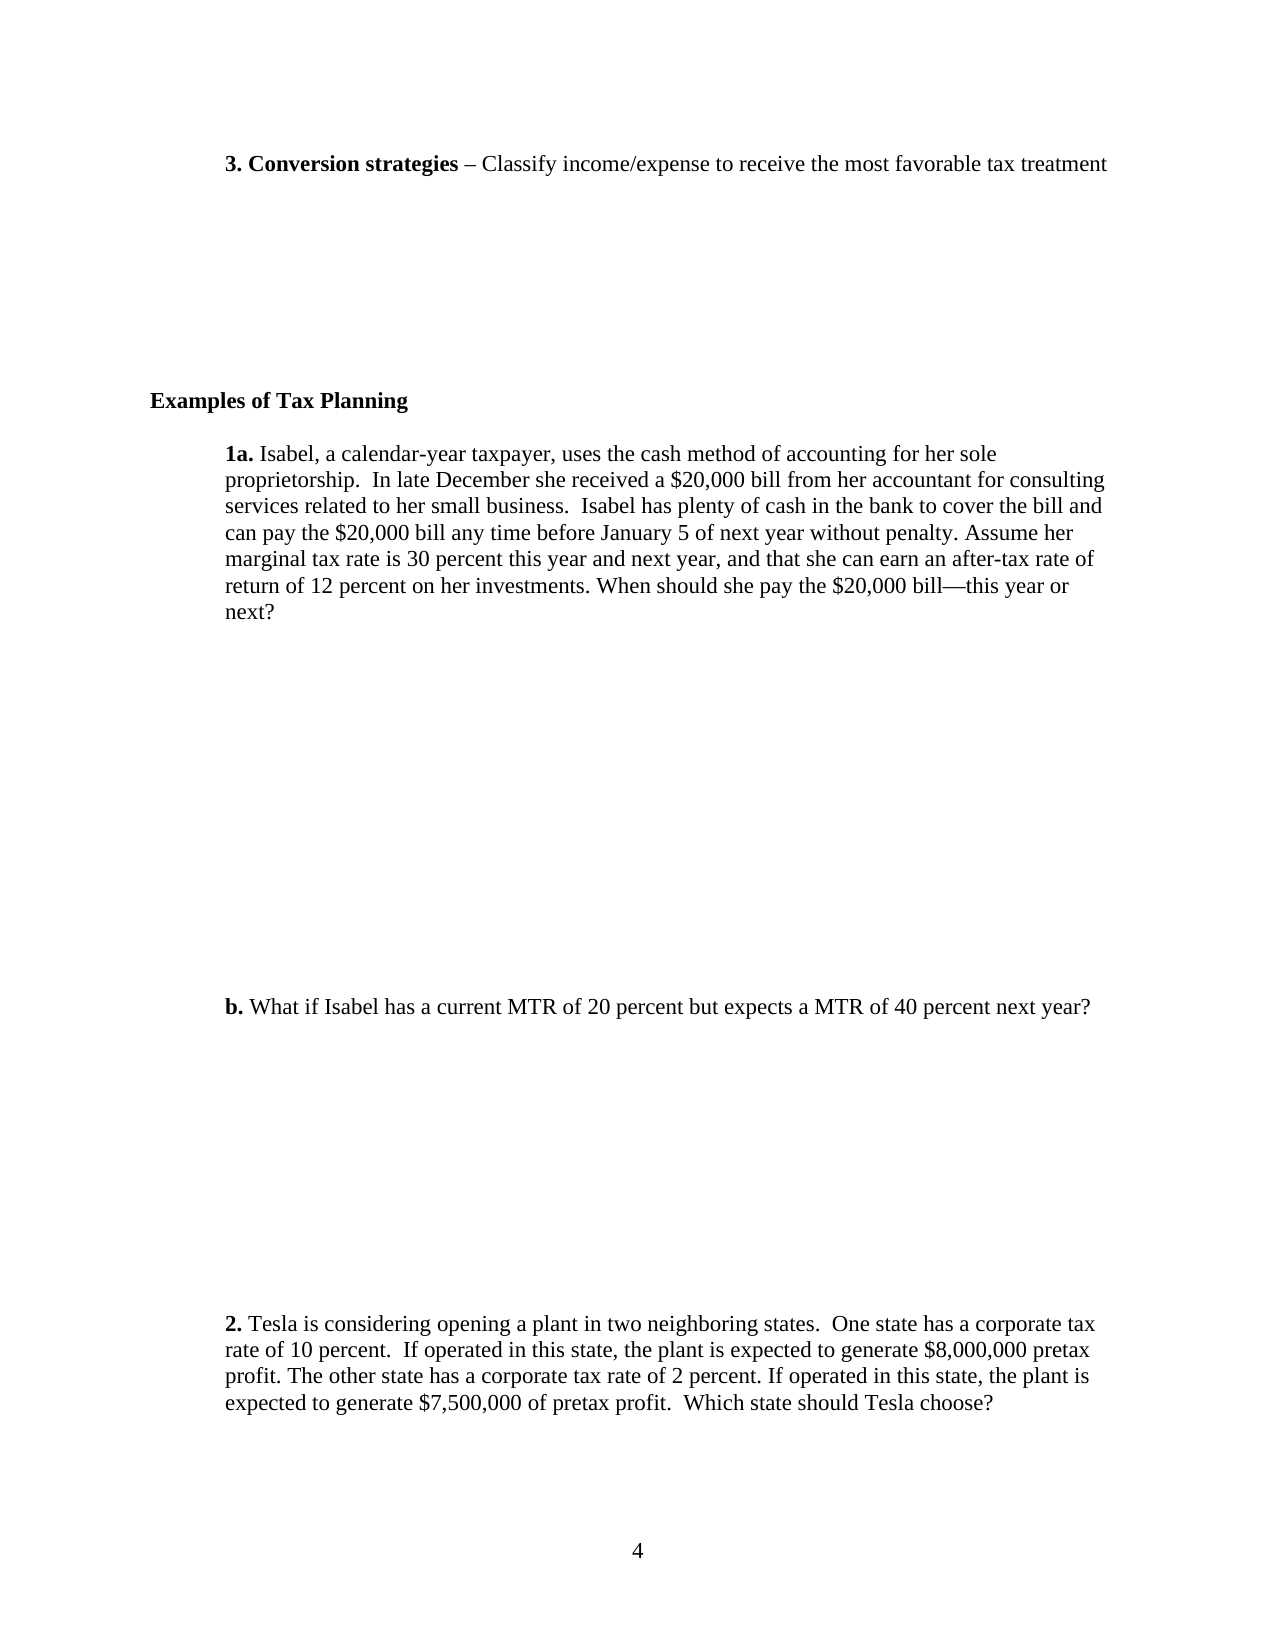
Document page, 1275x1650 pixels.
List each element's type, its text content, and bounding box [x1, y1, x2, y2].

text Examples of Tax Planning [150, 387, 1125, 413]
text 2. Tesla is considering opening a plant in two neighboring states. One state has a corporate tax rate of 10 percent. If operated in this state, the plant is expected to generate $8,000,000 pretax profit. The other state has a corporate tax rate of 2 percent. If operated in this state, the plant is expected to generate $7,500,000 of pretax profit. Which state should Tesla choose? [225, 1309, 1125, 1415]
text 1a. Isabel, a calendar-year taxpayer, uses the cash method of accounting for her sole proprietorship. In late December she received a $20,000 bill from her accountant for consulting services related to her small business. Isabel has plenty of cash in the bank to cover the bill and can pay the $20,000 bill any time before January 5 of next year without penalty. Assume her marginal tax rate is 30 percent this year and next year, and that she can earn an after-tax rate of return of 12 percent on her investments. When should she pay the $20,000 bill—this year or next? [225, 440, 1125, 624]
text b. What if Isabel has a current MTR of 20 percent but expects a MTR of 40 percent next year? [225, 993, 1125, 1020]
text 3. Conversion strategies – Classify income/expense to receive the most favorable tax treatment [150, 150, 1125, 176]
